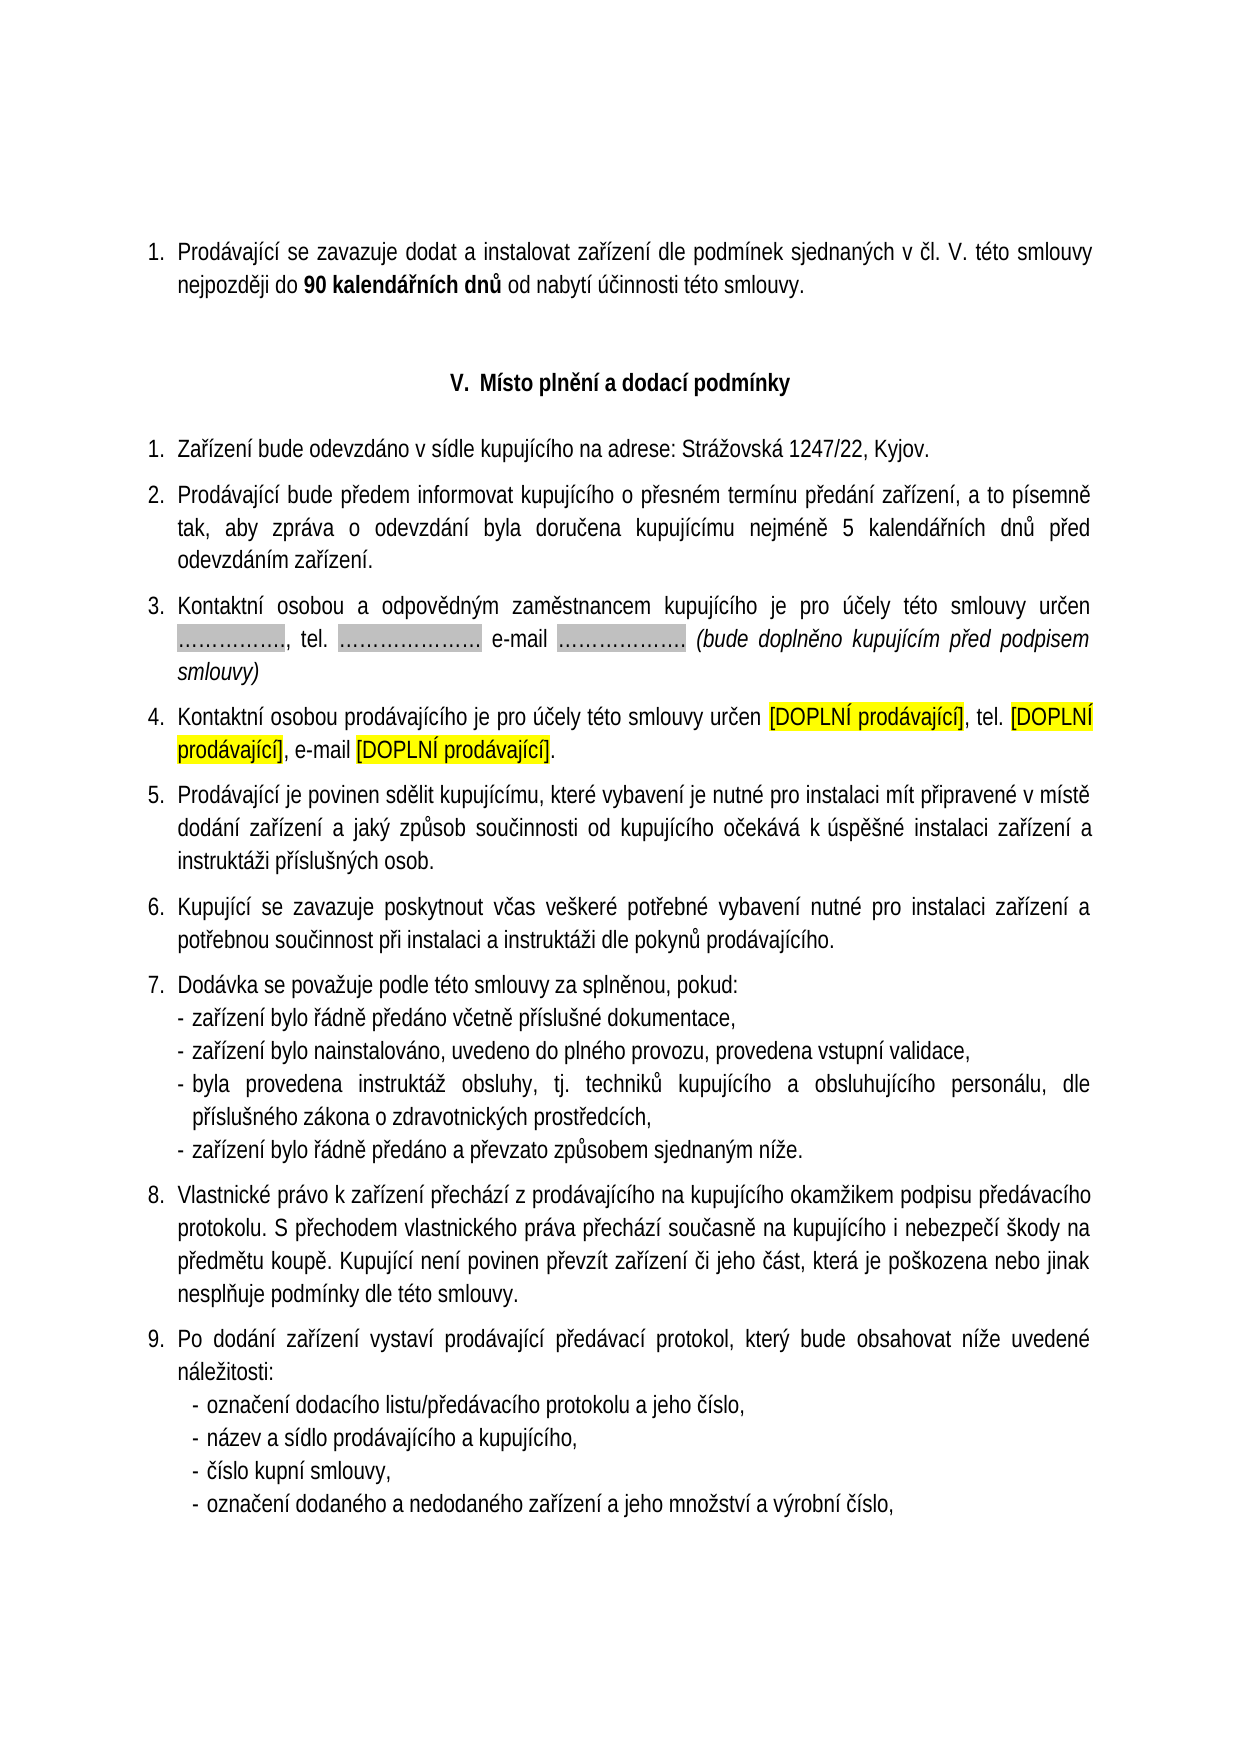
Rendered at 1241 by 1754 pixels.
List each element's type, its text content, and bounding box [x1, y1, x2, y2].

list zařízení bylo nainstalováno, uvedeno do plného provozu, provedena vstupní validace, [177, 1036, 1093, 1064]
list Místo plnění a dodací podmínky [148, 368, 1093, 397]
list název a sídlo prodávajícího a kupujícího, [192, 1423, 1093, 1452]
list Dodávka se považuje podle této smlouvy za splněnou, pokud: [148, 970, 1093, 999]
list zařízení bylo řádně předáno včetně příslušné dokumentace, [177, 1003, 1093, 1032]
list Po dodání zařízení vystaví prodávající předávací protokol, který bude obsahovat níže uvedené náležitosti: [148, 1324, 1093, 1386]
list Kontaktní osobou a odpovědným zaměstnancem kupujícího je pro účely této smlouvy určen ……………., tel. ………………… e-mail ………………. (bude doplněno kupujícím před podpisem smlouvy) [148, 591, 1093, 685]
list označení dodaného a nedodaného zařízení a jeho množství a výrobní číslo, [192, 1489, 1093, 1517]
list Kontaktní osobou prodávajícího je pro účely této smlouvy určen [DOPLNÍ prodávající], tel. [DOPLNÍ prodávající], e-mail [DOPLNÍ prodávající]. [148, 702, 1093, 764]
list Kupující se zavazuje poskytnout včas veškeré potřebné vybavení nutné pro instalaci zařízení a potřebnou součinnost při instalaci a instruktáži dle pokynů prodávajícího. [148, 892, 1093, 953]
list označení dodacího listu/předávacího protokolu a jeho číslo, [192, 1390, 1093, 1419]
list Prodávající se zavazuje dodat a instalovat zařízení dle podmínek sjednaných v čl. V. této smlouvy nejpozději do 90 kalendářních dnů od nabytí účinnosti této smlouvy. [148, 237, 1093, 298]
list zařízení bylo řádně předáno a převzato způsobem sjednaným níže. [177, 1135, 1093, 1163]
list číslo kupní smlouvy, [192, 1456, 1093, 1484]
list Vlastnické právo k zařízení přechází z prodávajícího na kupujícího okamžikem podpisu předávacího protokolu. S přechodem vlastnického práva přechází současně na kupujícího i nebezpečí škody na předmětu koupě. Kupující není povinen převzít zařízení či jeho část, která je poškozena nebo jinak nesplňuje podmínky dle této smlouvy. [148, 1180, 1093, 1307]
list Zařízení bude odevzdáno v sídle kupujícího na adrese: Strážovská 1247/22, Kyjov. [148, 434, 1093, 463]
list Prodávající je povinen sdělit kupujícímu, které vybavení je nutné pro instalaci mít připravené v místě dodání zařízení a jaký způsob součinnosti od kupujícího očekává k úspěšné instalaci zařízení a instruktáži příslušných osob. [148, 781, 1093, 875]
list byla provedena instruktáž obsluhy, tj. techniků kupujícího a obsluhujícího personálu, dle příslušného zákona o zdravotnických prostředcích, [177, 1069, 1093, 1130]
list Prodávající bude předem informovat kupujícího o přesném termínu předání zařízení, a to písemně tak, aby zpráva o odevzdání byla doručena kupujícímu nejméně 5 kalendářních dnů před odevzdáním zařízení. [148, 480, 1093, 574]
